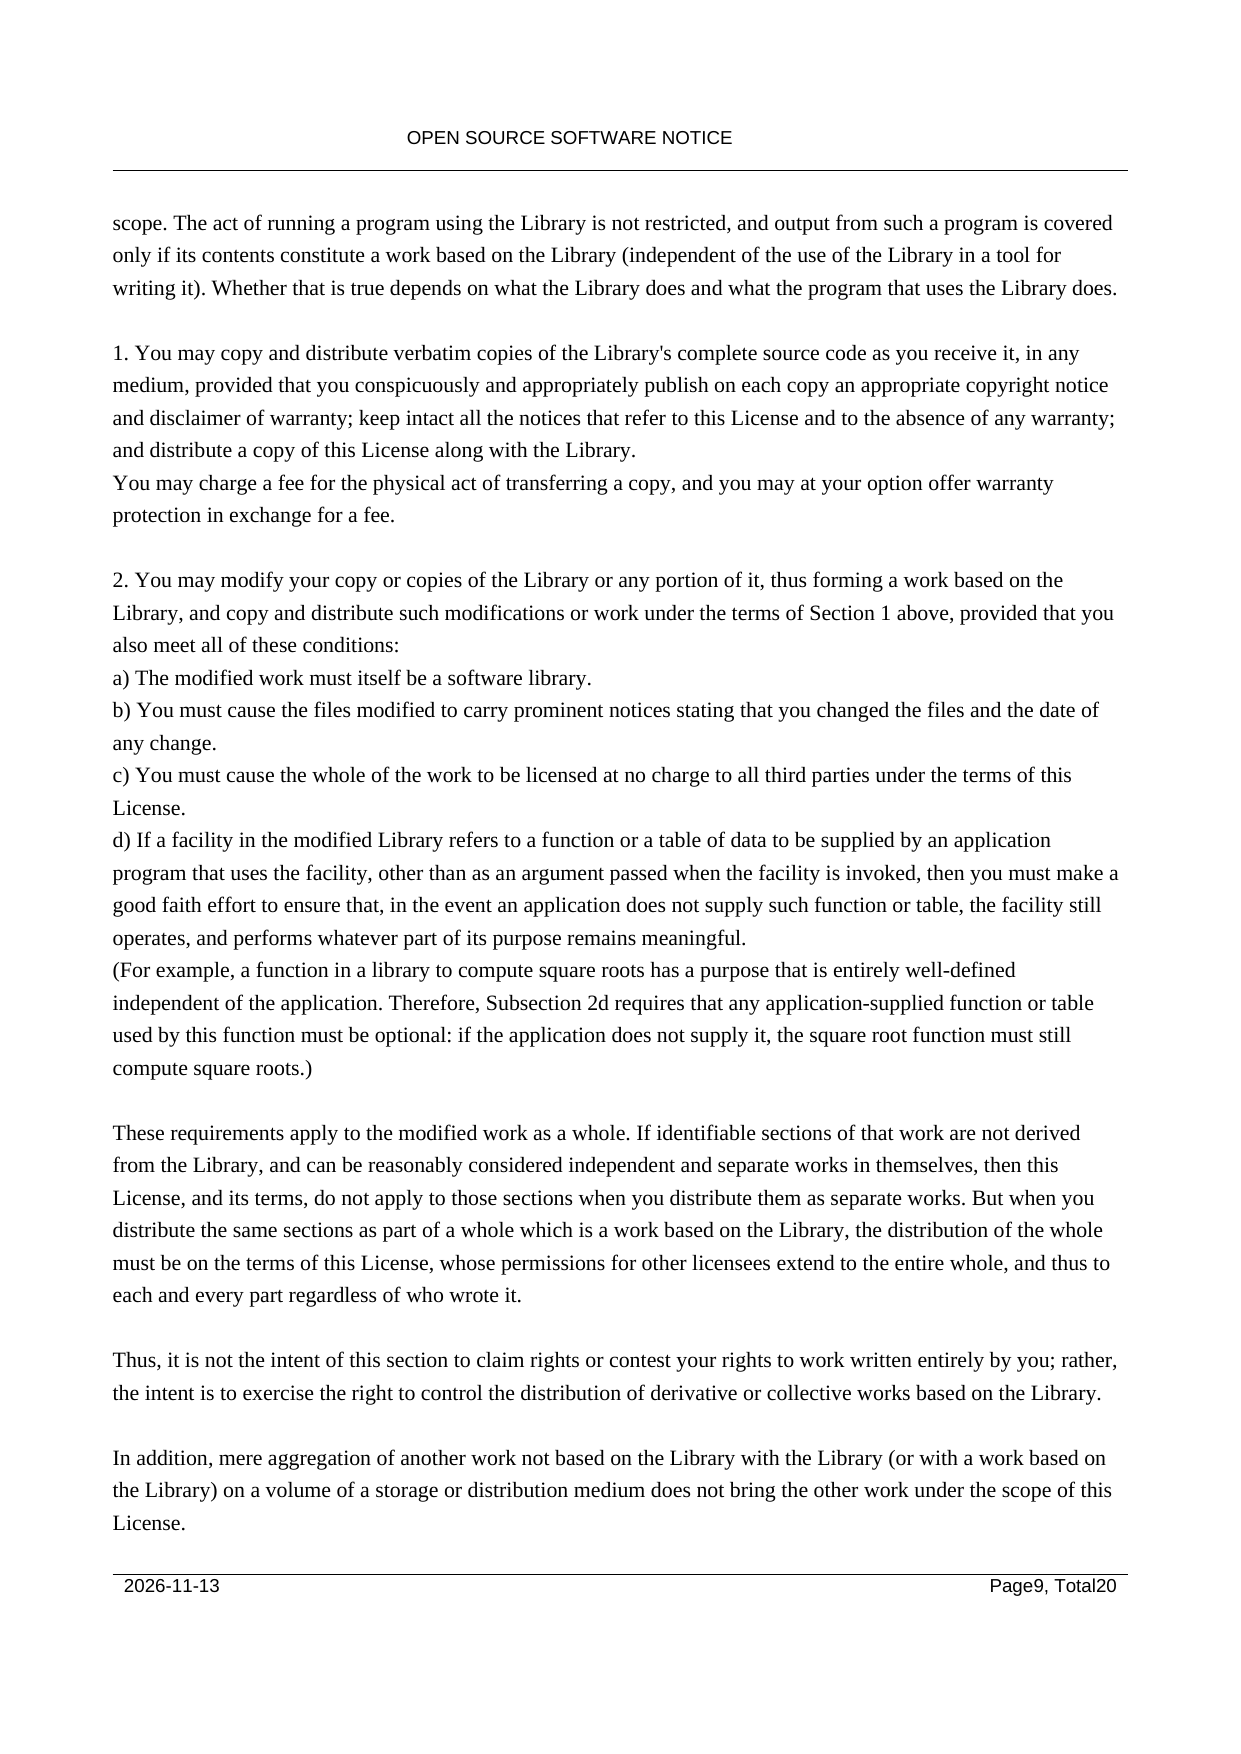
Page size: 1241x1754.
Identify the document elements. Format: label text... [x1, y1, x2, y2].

text You may charge a fee for the physical act of transferring a copy, and you may at your option offer warranty protection in exchange for a fee. [112, 466, 1128, 531]
text 2. You may modify your copy or copies of the Library or any portion of it, thus forming a work based on the Library, and copy and distribute such modifications or work under the terms of Section 1 above, provided that you also meet all of these conditions: [112, 564, 1128, 661]
text c) You must cause the whole of the work to be licensed at no charge to all third parties under the terms of this License. [112, 759, 1128, 824]
text 1. You may copy and distribute verbatim copies of the Library's complete source code as you receive it, in any medium, provided that you conspicuously and appropriately publish on each copy an appropriate copyright notice and disclaimer of warranty; keep intact all the notices that refer to this License and to the absence of any warranty; and distribute a copy of this License along with the Library. [112, 336, 1128, 466]
text a) The modified work must itself be a software library. [112, 661, 1128, 694]
text In addition, mere aggregation of another work not based on the Library with the Library (or with a work based on the Library) on a volume of a storage or distribution medium does not bring the other work under the scope of this License. [112, 1441, 1128, 1539]
text d) If a facility in the modified Library refers to a function or a table of data to be supplied by an application program that uses the facility, other than as an argument passed when the facility is invoked, then you must make a good faith effort to ensure that, in the event an application does not supply such function or table, the facility still operates, and performs whatever part of its purpose remains meaningful. [112, 824, 1128, 954]
text These requirements apply to the modified work as a whole. If identifiable sections of that work are not derived from the Library, and can be reasonably considered independent and separate works in themselves, then this License, and its terms, do not apply to those sections when you distribute them as separate works. But when you distribute the same sections as part of a whole which is a work based on the Library, the distribution of the whole must be on the terms of this License, whose permissions for other licensees extend to the entire whole, and thus to each and every part regardless of who wrote it. [112, 1116, 1128, 1311]
text Thus, it is not the intent of this section to claim rights or contest your rights to work written entirely by you; rather, the intent is to exercise the right to control the distribution of derivative or collective works based on the Library. [112, 1344, 1128, 1409]
text b) You must cause the files modified to carry prominent notices stating that you changed the files and the date of any change. [112, 694, 1128, 759]
text (For example, a function in a library to compute square roots has a purpose that is entirely well-defined independent of the application. Therefore, Subsection 2d requires that any application-supplied function or table used by this function must be optional: if the application does not supply it, the square root function must still compute square roots.) [112, 954, 1128, 1084]
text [112, 206, 1128, 304]
